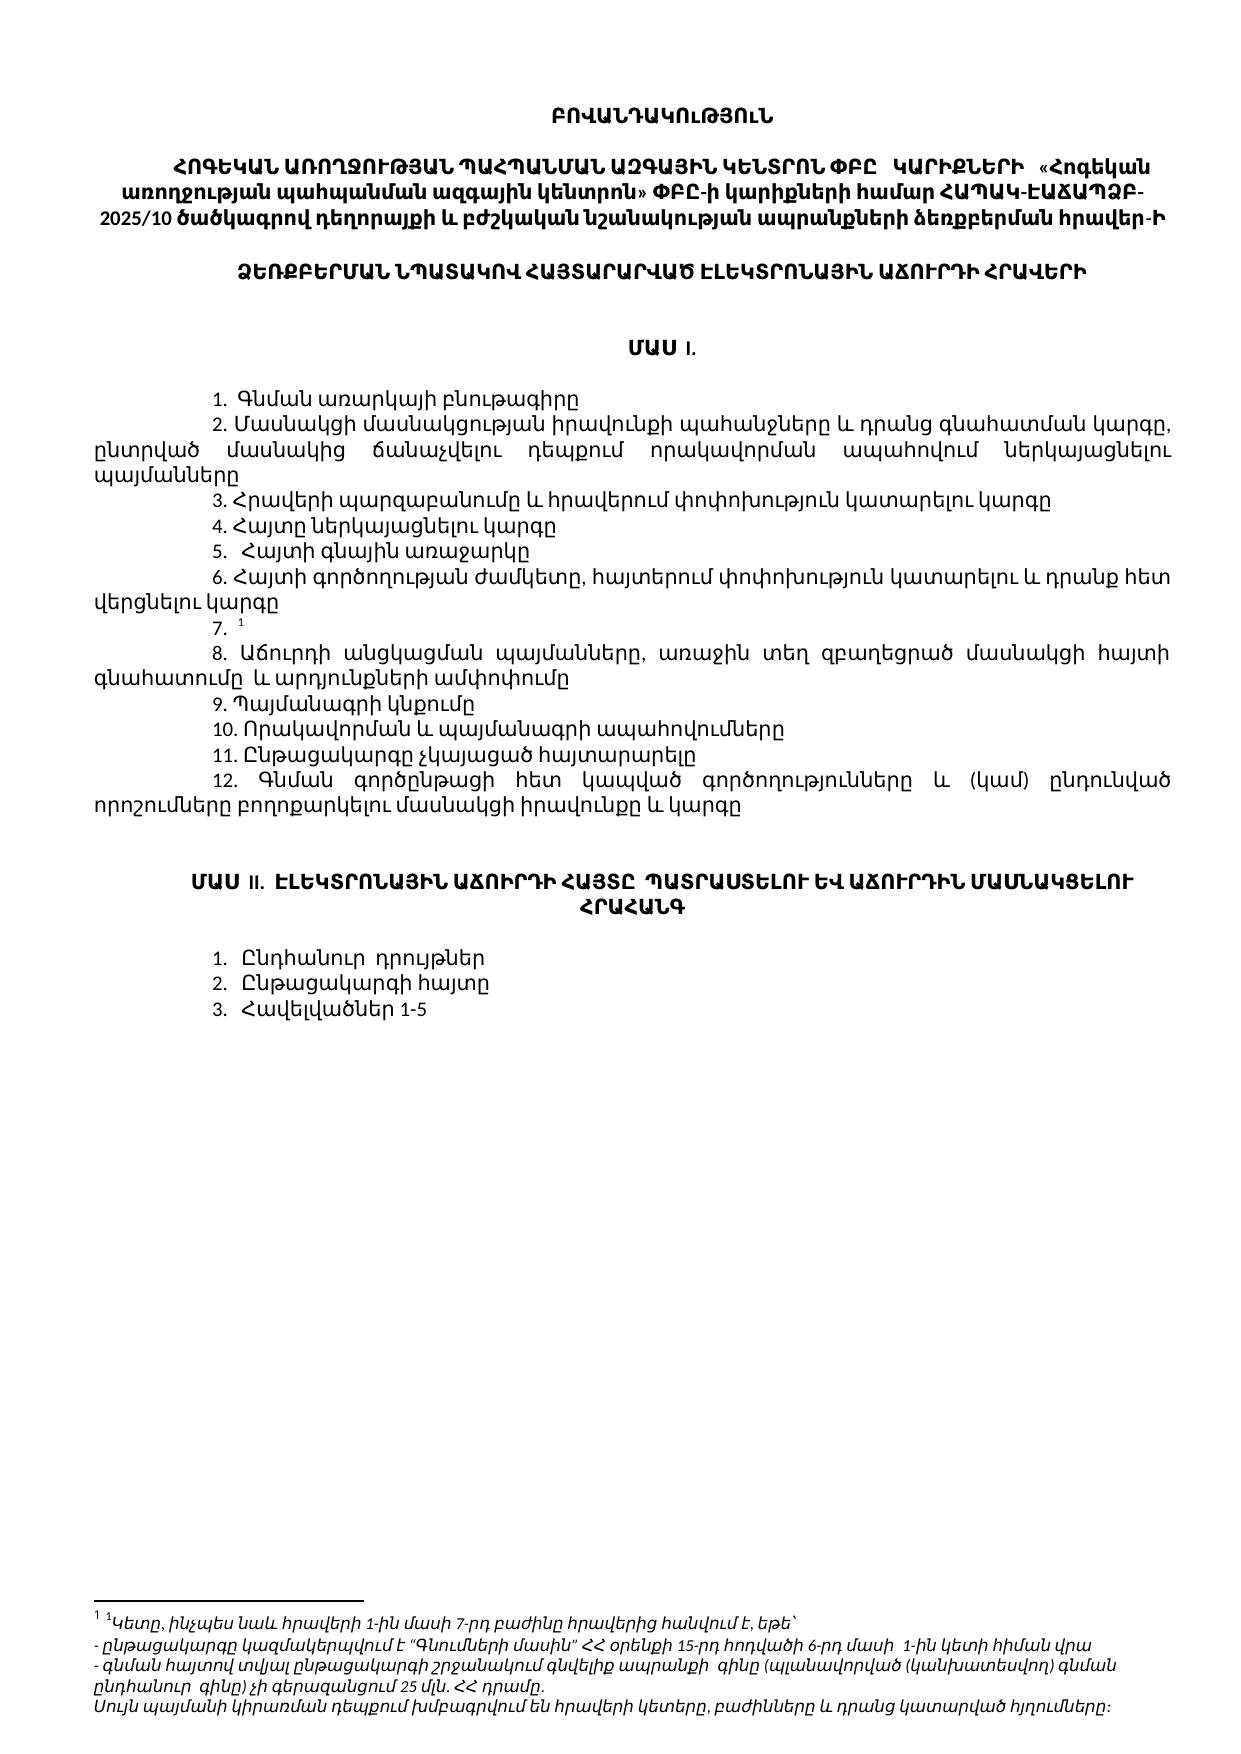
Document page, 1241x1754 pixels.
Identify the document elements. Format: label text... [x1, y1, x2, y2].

text ՄԱՍ I. [94, 335, 1171, 361]
text ՁԵՌՔԲԵՐՄԱՆ ՆՊԱՏԱԿՈՎ ՀԱՅՏԱՐԱՐՎԱԾ ԷԼԵԿՏՐՈՆԱՅԻՆ ԱՃՈՒՐԴԻ ՀՐԱՎԵՐԻ [94, 259, 1171, 284]
text ՀՈԳԵԿԱՆ ԱՌՈՂՋՈՒԹՅԱՆ ՊԱՀՊԱՆՄԱՆ ԱԶԳԱՅԻՆ ԿԵՆՏՐՈՆ ՓԲԸ ԿԱՐԻՔՆԵՐԻ «Հոգեկան առողջության պահպանման ազգային կենտրոն» ՓԲԸ-ի կարիքների համար ՀԱՊԱԿ-ԷԱՃԱՊՁԲ-2025/10 ծածկագրով դեղորայքի և բժշկական նշանակության ապրանքների ձեռքբերման հրավեր-Ի [94, 154, 1171, 230]
text ՄԱՍ II. ԷԼԵԿՏՐՈՆԱՅԻՆ ԱՃՈԻՐԴԻ ՀԱՅՏԸ ՊԱՏՐԱՍՏԵԼՈՒ ԵՎ ԱՃՈՒՐԴԻՆ ՄԱՍՆԱԿՑԵԼՈՒ ՀՐԱՀԱՆԳ [94, 869, 1171, 920]
text 7. 1 [94, 615, 1171, 640]
text 2. Մասնակցի մասնակցության իրավունքի պահանջները և դրանց գնահատման կարգը, ընտրված մասնակից ճանաչվելու դեպքում որակավորման ապահովում ներկայացնելու պայմանները [94, 411, 1171, 488]
text 6. Հայտի գործողության ժամկետը, հայտերում փոփոխություն կատարելու և դրանք հետ վերցնելու կարգը [94, 564, 1171, 615]
text 5. Հայտի գնային առաջարկը [94, 538, 1171, 564]
text 3. Հավելվածներ 1-5 [94, 996, 1171, 1021]
text 1. Գնման առարկայի բնութագիրը [94, 386, 1171, 411]
text 12. Գնման գործընթացի հետ կապված գործողությունները և (կամ) ընդունված որոշումները բողոքարկելու մասնակցի իրավունքը և կարգը [94, 767, 1171, 818]
text 1. Ընդհանուր դրույթներ [94, 945, 1171, 971]
text 10. Որակավորման և պայմանագրի ապահովումները [94, 716, 1171, 742]
text 4. Հայտը ներկայացնելու կարգը [94, 513, 1171, 538]
text 3. Հրավերի պարզաբանումը և հրավերում փոփոխություն կատարելու կարգը [94, 488, 1171, 513]
text ԲՈՎԱՆԴԱԿՈւԹՅՈւՆ [94, 103, 1171, 128]
text 2. Ընթացակարգի հայտը [94, 971, 1171, 996]
text 11. Ընթացակարգը չկայացած հայտարարելը [94, 742, 1171, 767]
text 8. Աճուրդի անցկացման պայմանները, առաջին տեղ զբաղեցրած մասնակցի հայտի գնահատումը և արդյունքների ամփոփումը [94, 640, 1171, 691]
text 9. Պայմանագրի կնքումը [94, 691, 1171, 716]
